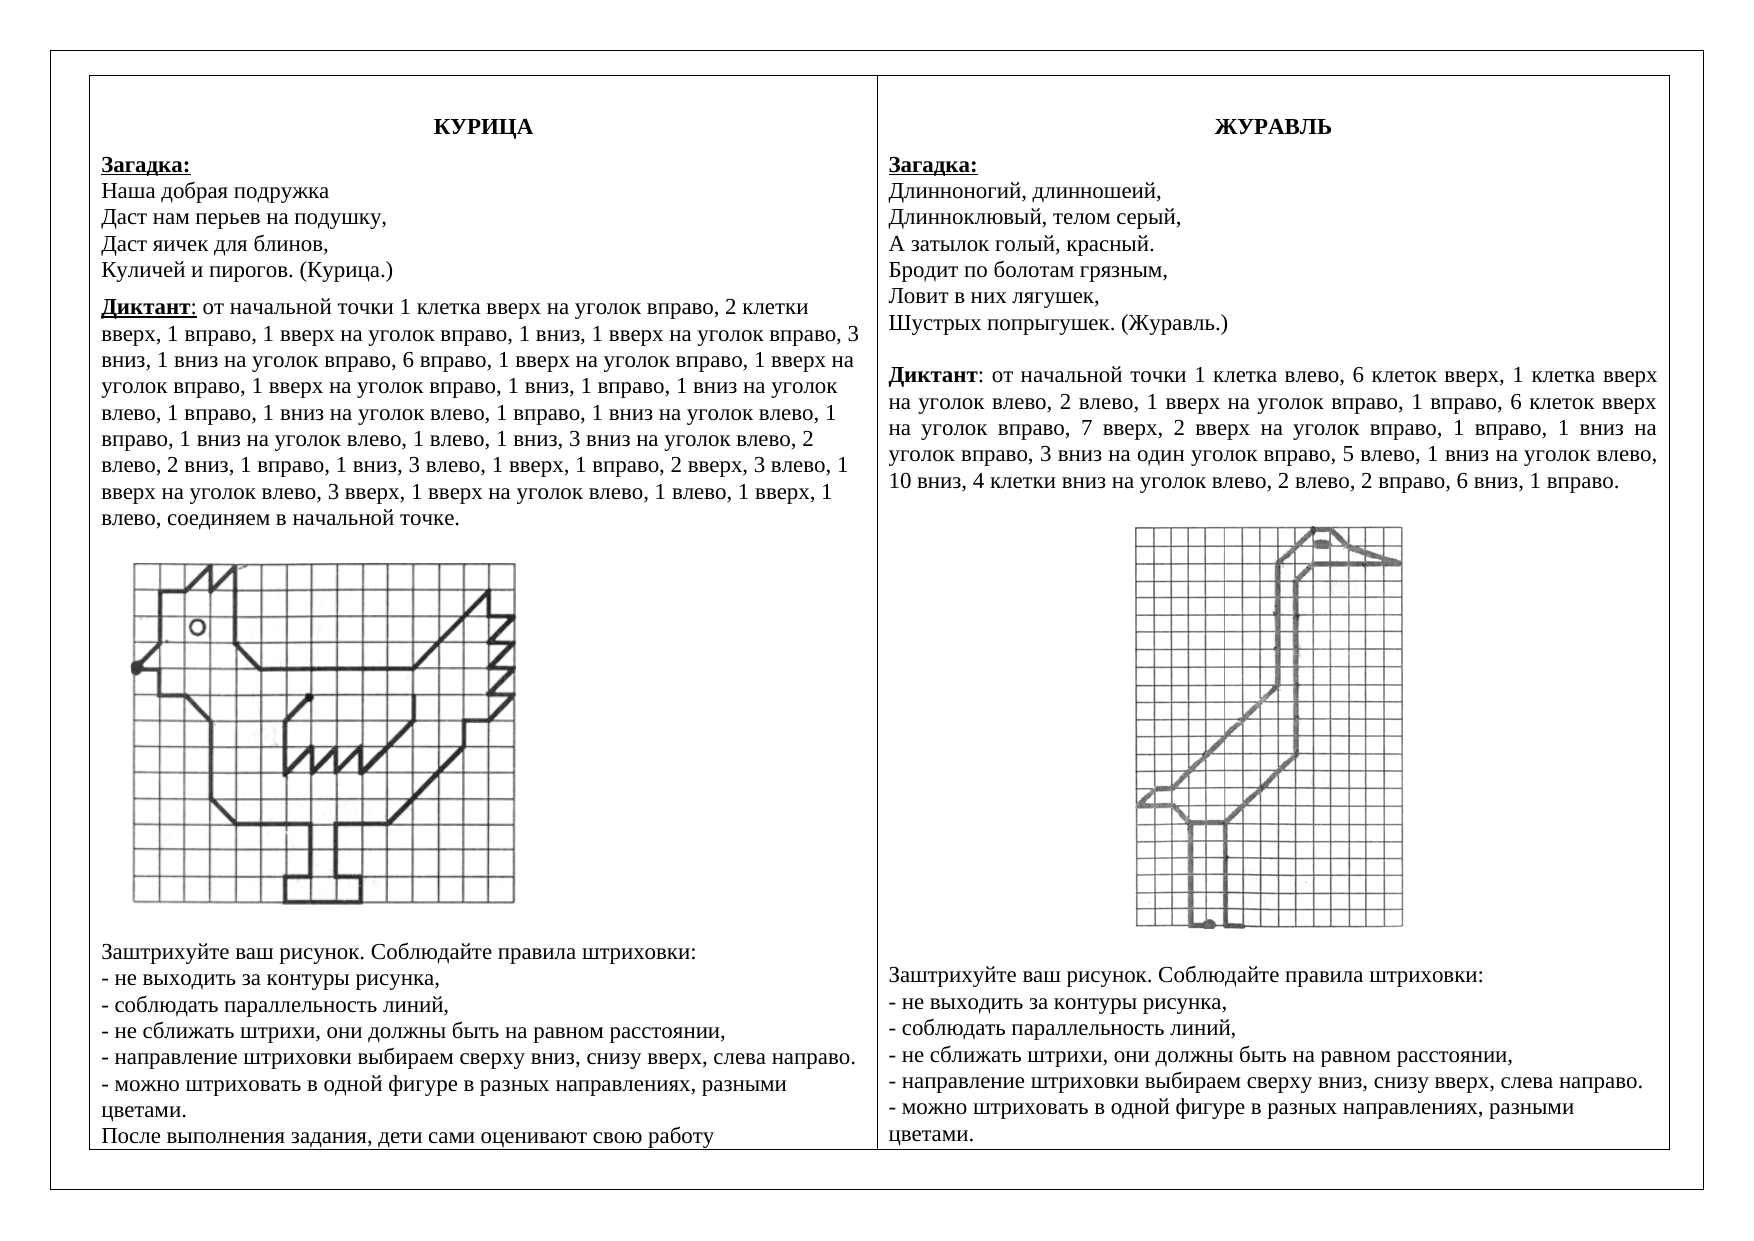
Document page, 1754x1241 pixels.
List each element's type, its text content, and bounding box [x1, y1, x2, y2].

picture [1134, 525, 1405, 929]
picture [130, 563, 517, 906]
